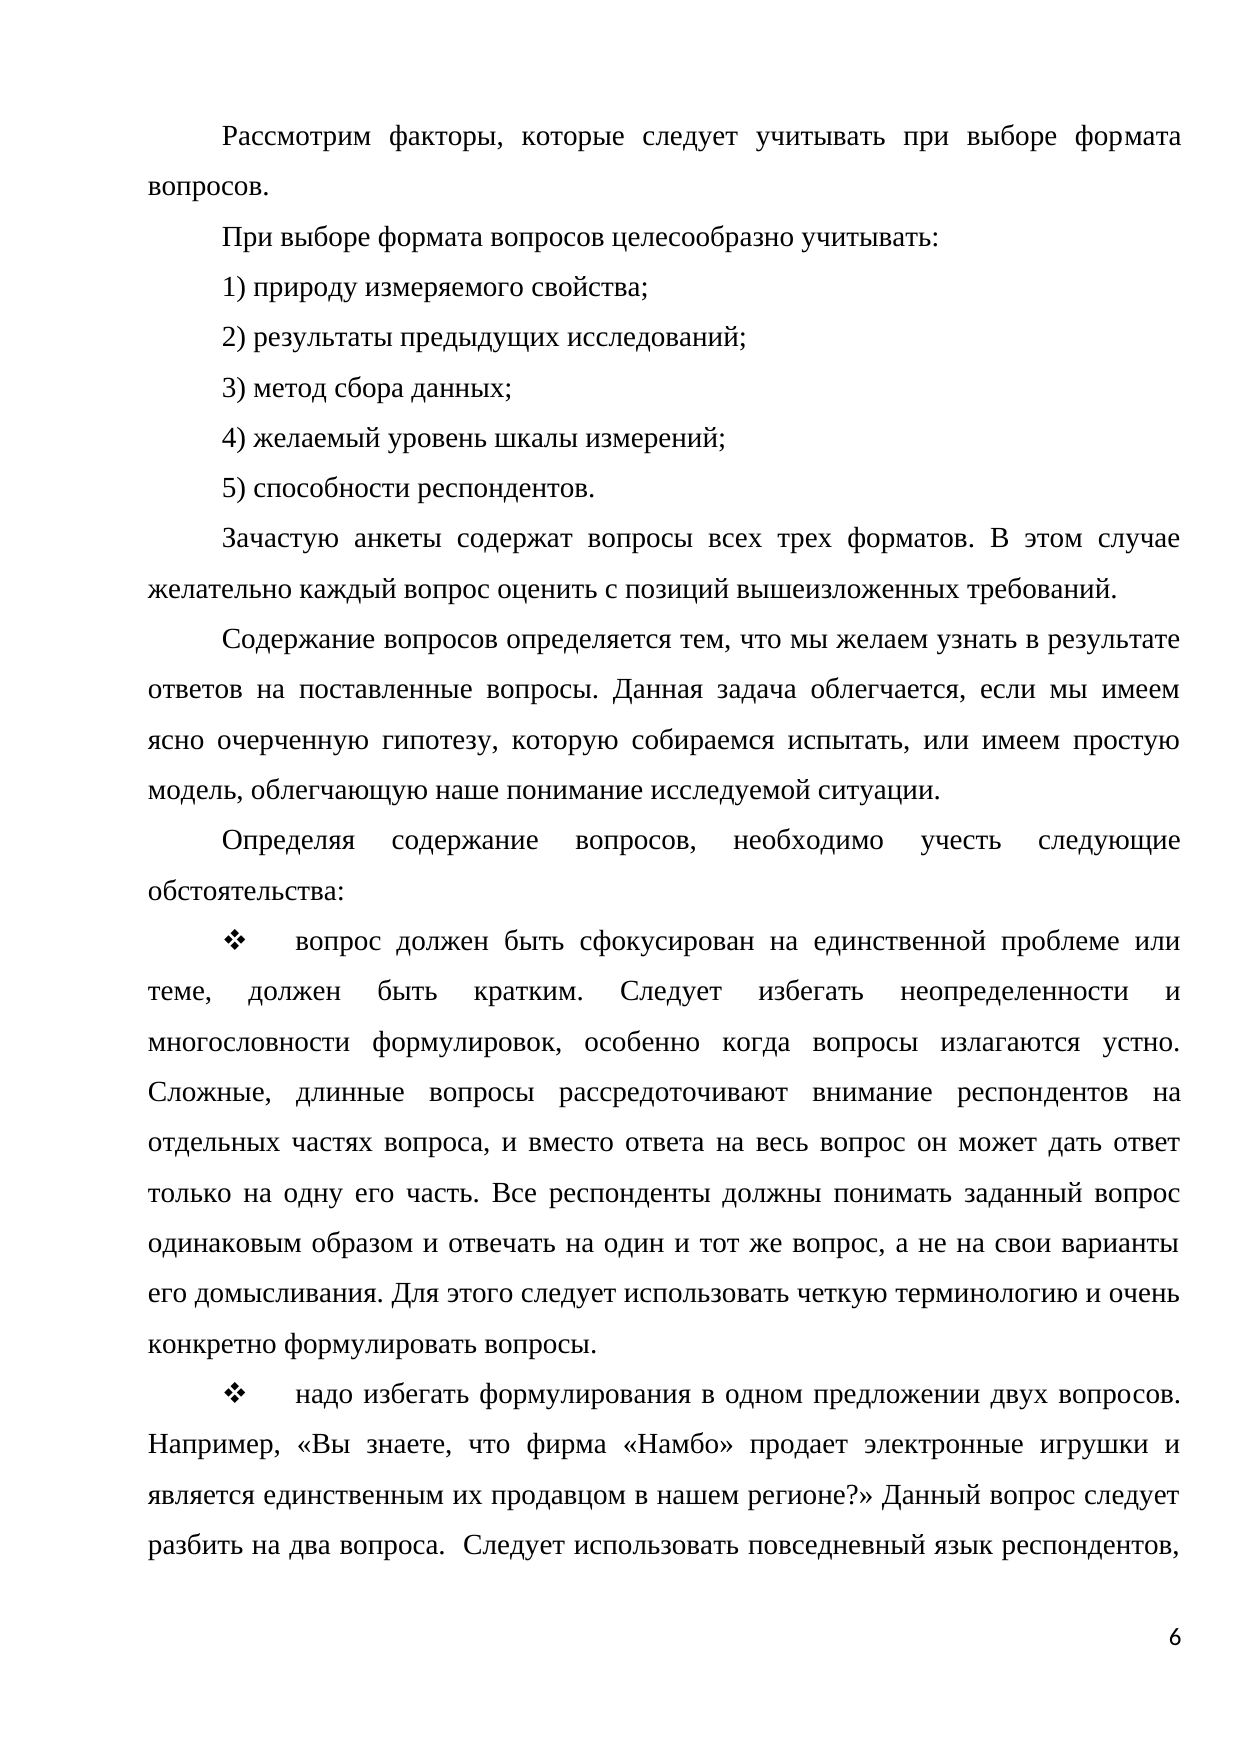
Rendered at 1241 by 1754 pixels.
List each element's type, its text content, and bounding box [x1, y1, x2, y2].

text 4) желаемый уровень шкалы измерений; [148, 420, 1181, 453]
text 2) результаты предыдущих исследований; [148, 319, 1181, 353]
text Определяя содержание вопросов, необходимо учесть следующие обстоятельства: [148, 822, 1181, 906]
text Зачастую анкеты содержат вопросы всех трех форматов. В этом случае желательно каждый вопрос оценить с позиций вышеизложенных требований. [148, 521, 1181, 604]
text При выборе формата вопросов целесообразно учитывать: [148, 219, 1181, 252]
text 5) способности респондентов. [148, 470, 1181, 504]
text Рассмотрим факторы, которые следует учитывать при выборе формата вопросов. [148, 118, 1181, 202]
text Содержание вопросов определяется тем, что мы желаем узнать в результате ответов на поставленные вопросы. Данная задача облегчается, если мы имеем ясно очерченную гипотезу, которую собираемся испытать, или имеем простую модель, облегчающую наше понимание исследуемой ситуации. [148, 621, 1181, 806]
text 1) природу измеряемого свойства; [148, 269, 1181, 303]
text 3) метод сбора данных; [148, 370, 1181, 403]
list вопрос должен быть сфокусирован на единственной проблеме или теме, должен быть кратким. Следует избегать неопределенности и многословности формулировок, особенно когда вопросы излагаются устно. Сложные, длинные вопросы рассредоточивают внимание респондентов на отдельных частях вопроса, и вместо ответа на весь вопрос он может дать ответ только на одну его часть. Все респонденты должны понимать заданный вопрос одинаковым образом и отвечать на один и тот же вопрос, а не на свои варианты его домысливания. Для этого следует использовать четкую терминологию и очень конкретно формулировать вопросы. [148, 923, 1181, 1359]
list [148, 1376, 1181, 1561]
